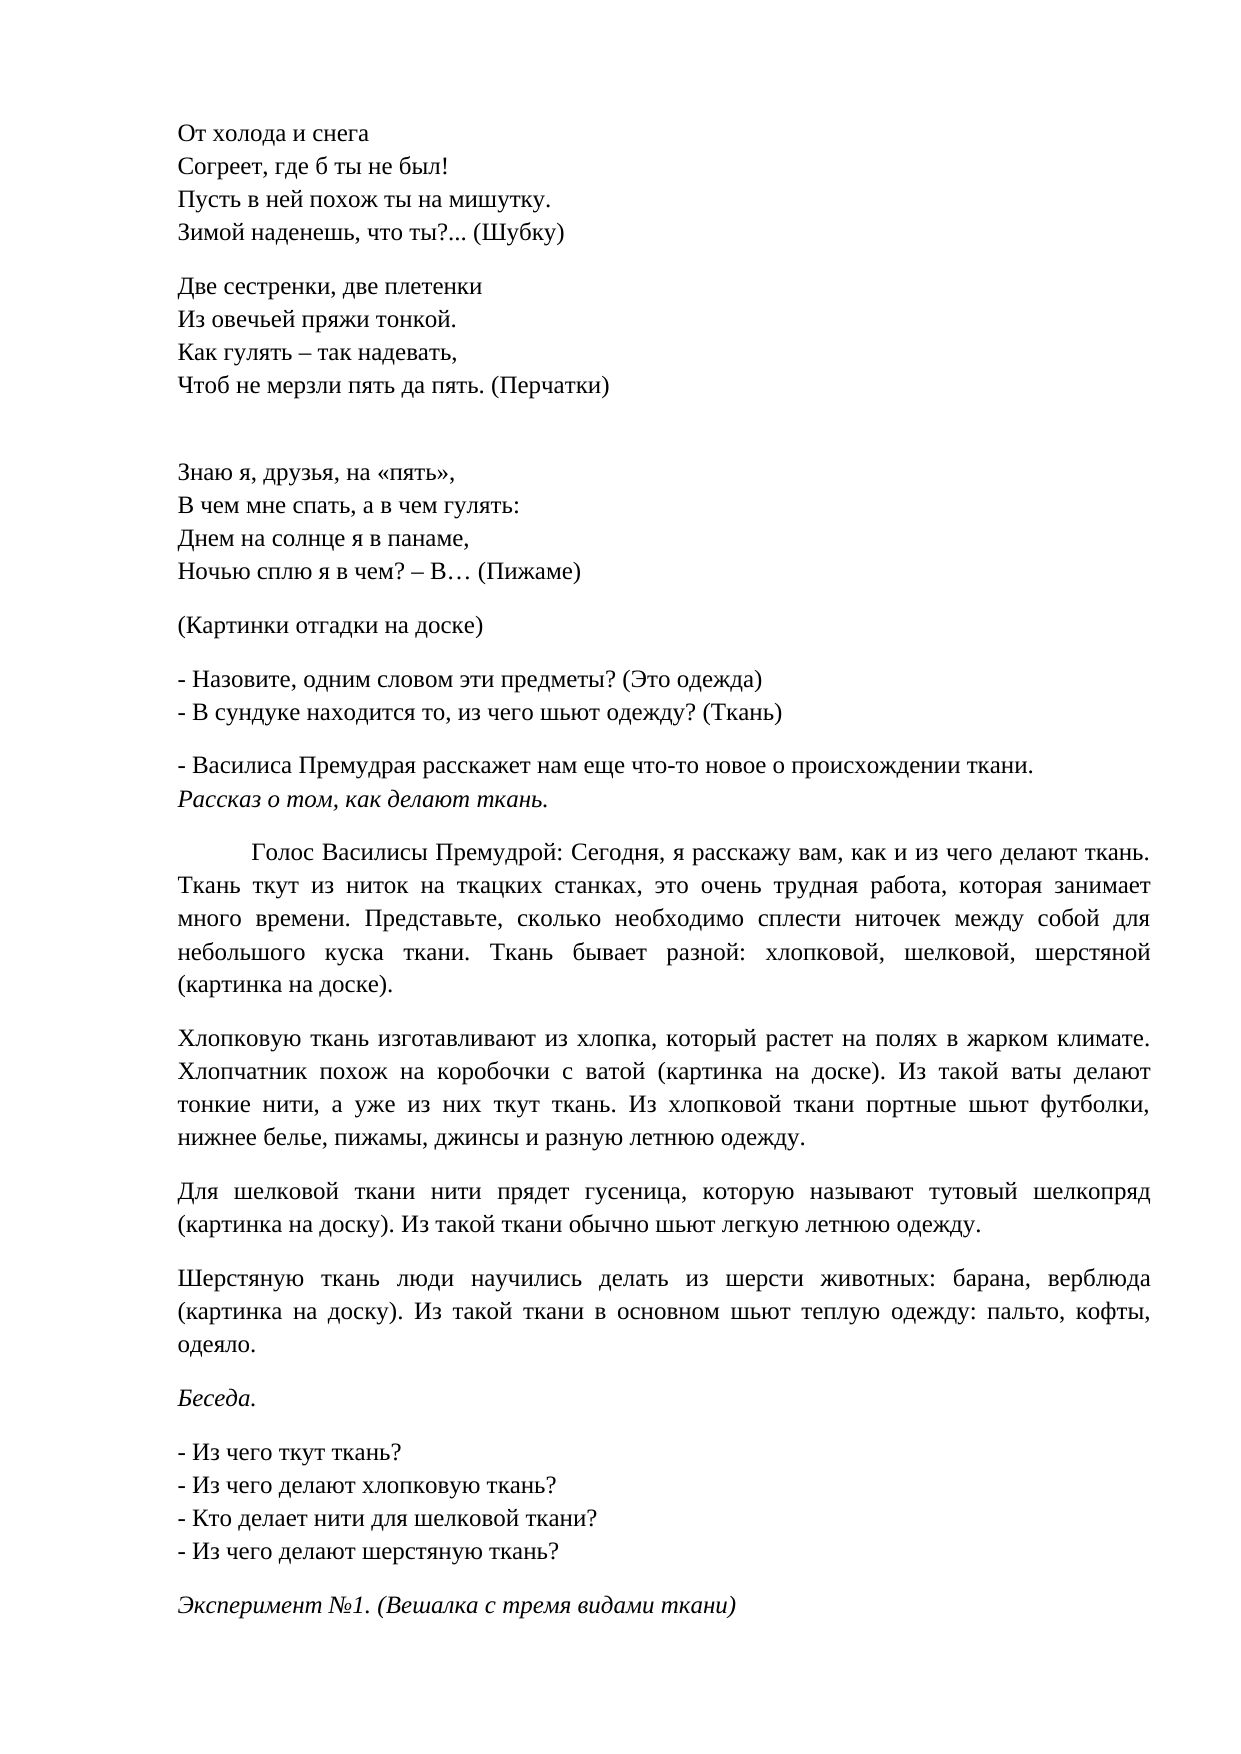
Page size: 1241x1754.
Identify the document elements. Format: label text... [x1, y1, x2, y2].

text - В сундуке находится то, из чего шьют одежду? (Ткань) [177, 697, 1152, 726]
text Ночью сплю я в чем? – В… (Пижаме) [177, 556, 1152, 585]
text Из овечьей пряжи тонкой. [177, 304, 1152, 333]
text Для шелковой ткани нити прядет гусеница, которую называют тутовый шелкопряд (картинка на доску). Из такой ткани обычно шьют легкую летнюю одежду. [177, 1176, 1152, 1238]
text Как гулять – так надевать, [177, 337, 1152, 366]
text Знаю я, друзья, на «пять», [177, 457, 1152, 486]
text Эксперимент №1. (Вешалка с тремя видами ткани) [177, 1590, 1152, 1619]
text (Картинки отгадки на доске) [177, 610, 1152, 639]
text В чем мне спать, а в чем гулять: [177, 490, 1152, 519]
text - Кто делает нити для шелковой ткани? [177, 1503, 1152, 1532]
text Две сестренки, две плетенки [177, 271, 1152, 300]
text - Назовите, одним словом эти предметы? (Это одежда) [177, 664, 1152, 692]
text - Василиса Премудрая расскажет нам еще что-то новое о происхождении ткани. [177, 751, 1152, 779]
text Беседа. [177, 1383, 1152, 1412]
text Днем на солнце я в панаме, [177, 523, 1152, 552]
text Рассказ о том, как делают ткань. [177, 784, 1152, 812]
text Шерстяную ткань люди научились делать из шерсти животных: барана, верблюда (картинка на доску). Из такой ткани в основном шьют теплую одежду: пальто, кофты, одеяло. [177, 1263, 1152, 1358]
text - Из чего делают шерстяную ткань? [177, 1536, 1152, 1565]
text Хлопковую ткань изготавливают из хлопка, который растет на полях в жарком климате. Хлопчатник похож на коробочки с ватой (картинка на доске). Из такой ваты делают тонкие нити, а уже из них ткут ткань. Из хлопковой ткани портные шьют футболки, нижнее белье, пижамы, джинсы и разную летнюю одежду. [177, 1023, 1152, 1151]
text Пусть в ней похож ты на мишутку. [177, 184, 1152, 213]
text - Из чего ткут ткань? [177, 1437, 1152, 1466]
text Зимой наденешь, что ты?... (Шубку) [177, 217, 1152, 246]
text - Из чего делают хлопковую ткань? [177, 1470, 1152, 1499]
text Согреет, где б ты не был! [177, 151, 1152, 180]
text Голос Василисы Премудрой: Сегодня, я расскажу вам, как и из чего делают ткань. Ткань ткут из ниток на ткацких станках, это очень трудная работа, которая занимает много времени. Представьте, сколько необходимо сплести ниточек между собой для небольшого куска ткани. Ткань бывает разной: хлопковой, шелковой, шерстяной (картинка на доске). [177, 837, 1152, 998]
text От холода и снега [177, 118, 1152, 147]
text Чтоб не мерзли пять да пять. (Перчатки) [177, 370, 1152, 399]
